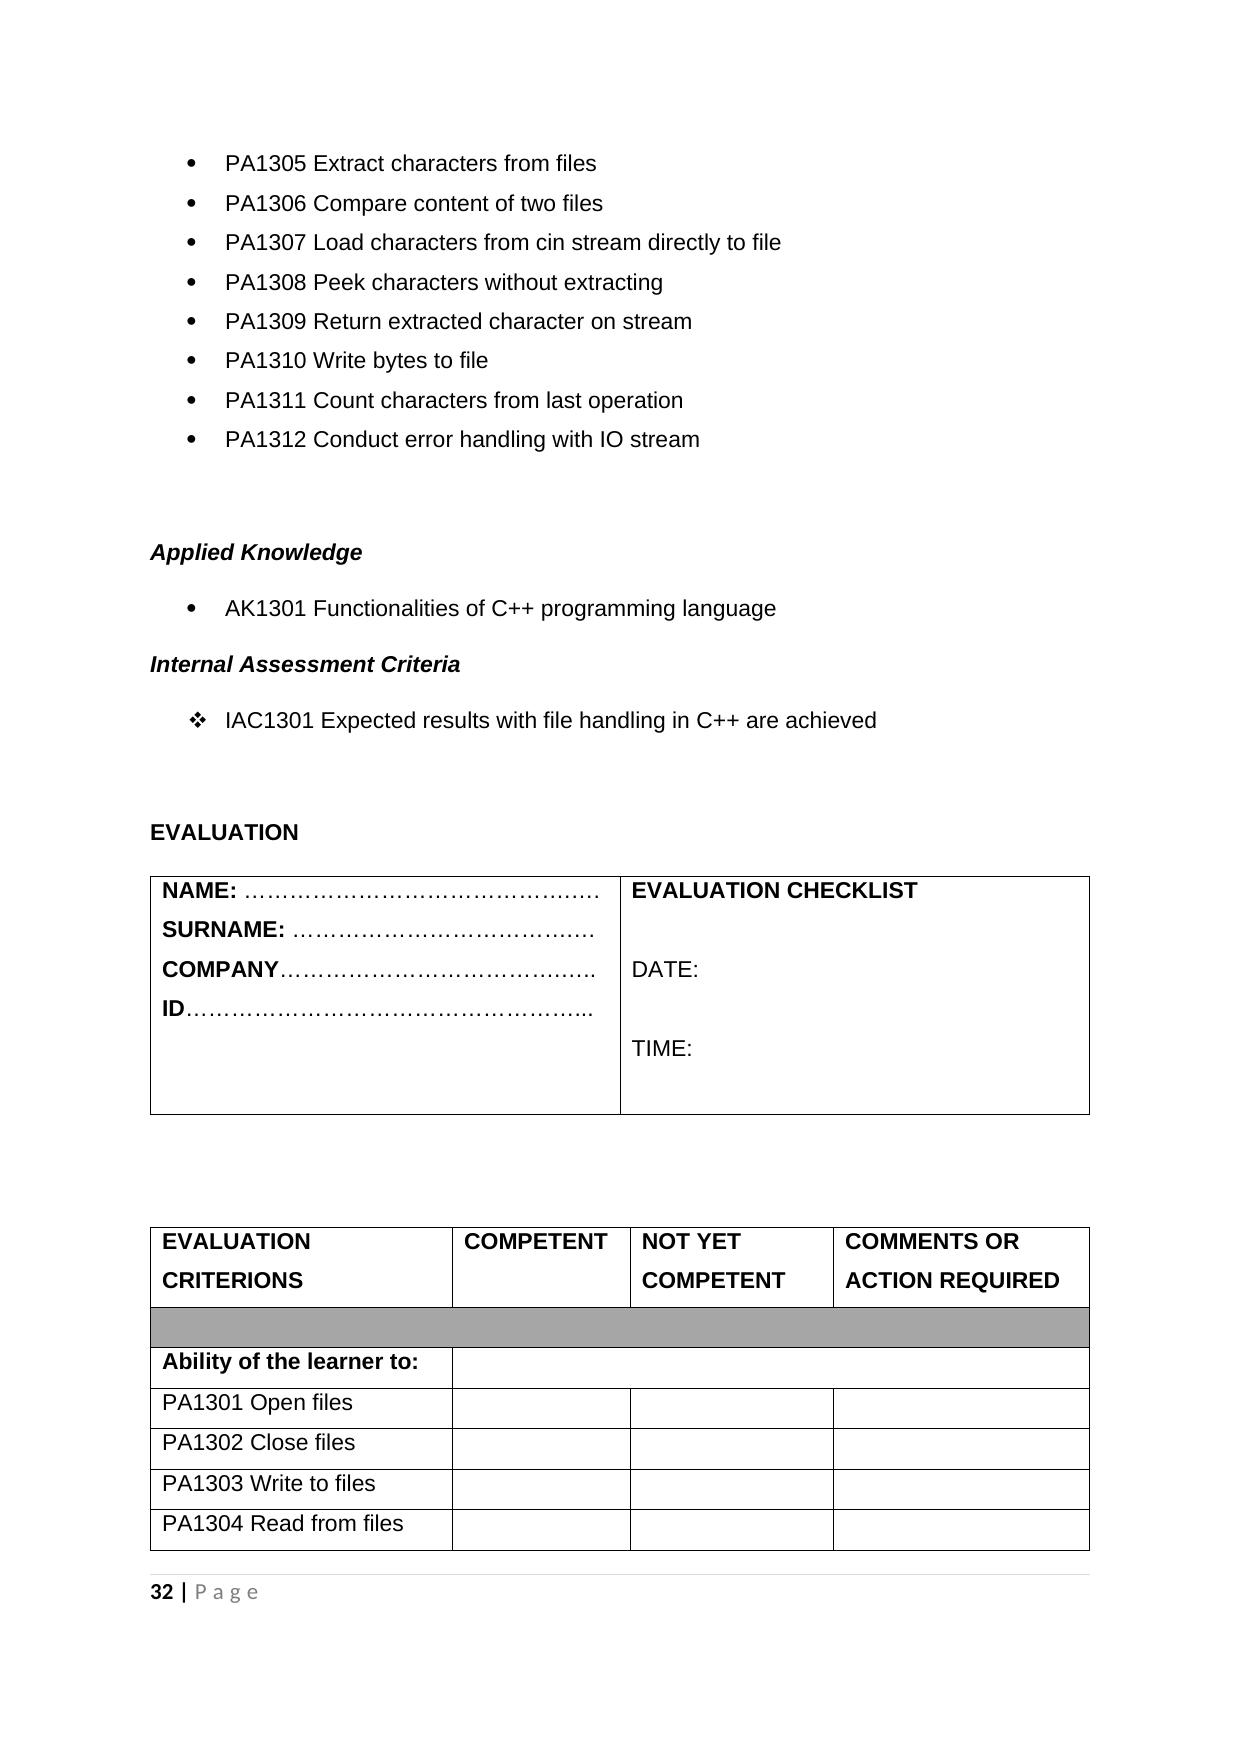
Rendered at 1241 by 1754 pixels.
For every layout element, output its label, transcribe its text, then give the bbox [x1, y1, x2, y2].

table_cell [834, 1389, 1089, 1428]
list PA1310 Write bytes to file [187, 347, 1090, 374]
list PA1305 Extract characters from files [187, 150, 1090, 176]
table_cell PA1303 Write to files [151, 1470, 452, 1509]
table_cell [834, 1510, 1089, 1550]
list PA1312 Conduct error handling with IO stream [187, 426, 1090, 453]
table_header NAME: …………………………………….…. SURNAME: ……………………………….… COMPANY……………………………….….. ID……………………………………………... [151, 877, 620, 1113]
list IAC1301 Expected results with file handling in C++ are achieved [187, 707, 1090, 733]
table_cell PA1301 Open files [151, 1389, 452, 1428]
table_cell [631, 1429, 833, 1469]
table_cell [453, 1470, 630, 1509]
table_cell PA1302 Close files [151, 1429, 452, 1469]
text Applied Knowledge [150, 539, 1090, 565]
table_cell PA1304 Read from files [151, 1510, 452, 1550]
list PA1308 Peek characters without extracting [187, 268, 1090, 295]
list PA1306 Compare content of two files [187, 189, 1090, 216]
table_header COMPETENT [453, 1228, 630, 1307]
table_header NOT YET COMPETENT [631, 1228, 833, 1307]
text Internal Assessment Criteria [150, 651, 1090, 677]
text EVALUATION [150, 819, 1090, 846]
table_header EVALUATION CHECKLIST DATE: TIME: [621, 877, 1089, 1113]
table_cell [631, 1470, 833, 1509]
list PA1309 Return extracted character on stream [187, 308, 1090, 334]
table_cell [453, 1389, 630, 1428]
table_cell [453, 1348, 1089, 1388]
table_cell [453, 1510, 630, 1550]
table_header COMMENTS OR ACTION REQUIRED [834, 1228, 1089, 1307]
table_cell [834, 1429, 1089, 1469]
table_cell [631, 1510, 833, 1550]
table_cell [631, 1389, 833, 1428]
table_cell [834, 1470, 1089, 1509]
table_cell [151, 1308, 1089, 1347]
list PA1311 Count characters from last operation [187, 387, 1090, 413]
table_cell Ability of the learner to: [151, 1348, 452, 1388]
table_header EVALUATION CRITERIONS [151, 1228, 452, 1307]
table_cell [453, 1429, 630, 1469]
list AK1301 Functionalities of C++ programming language [187, 595, 1090, 621]
list PA1307 Load characters from cin stream directly to file [187, 229, 1090, 255]
